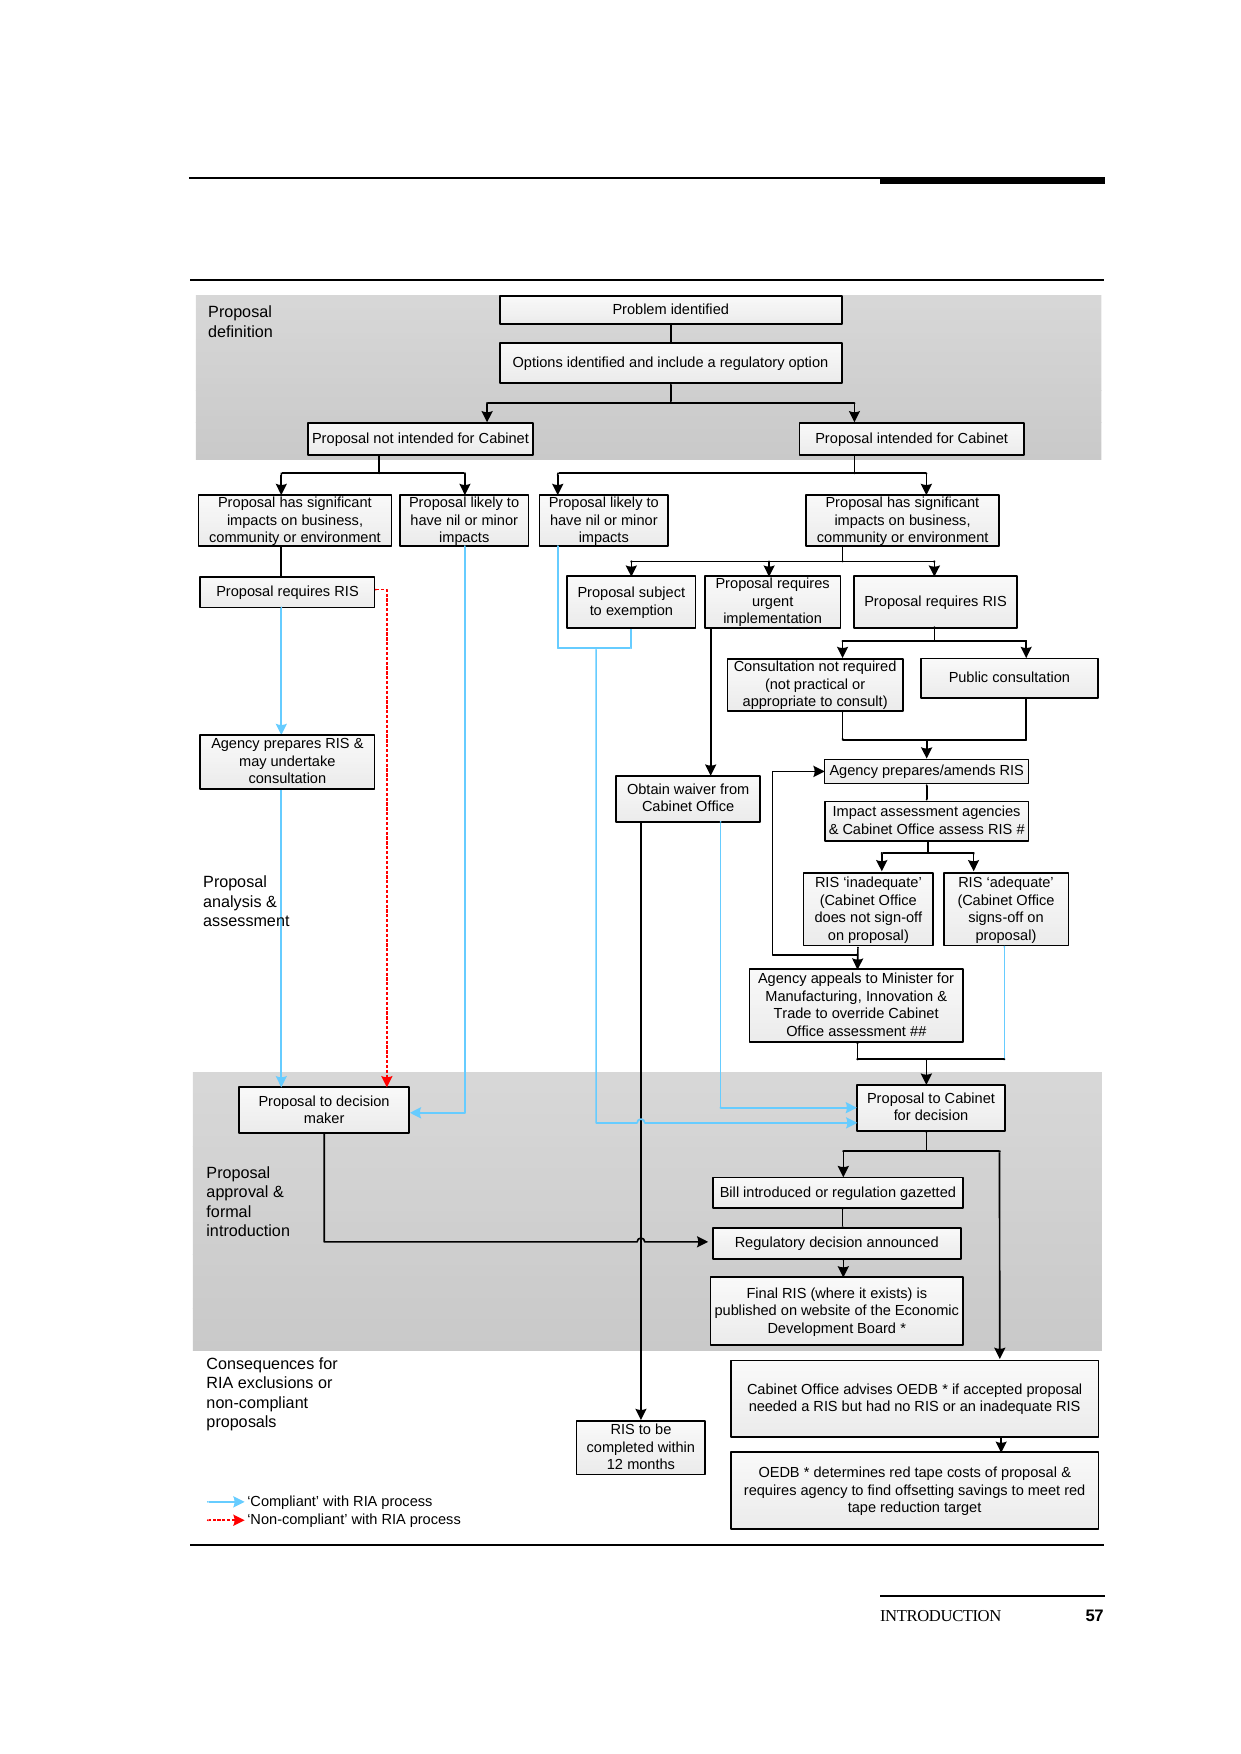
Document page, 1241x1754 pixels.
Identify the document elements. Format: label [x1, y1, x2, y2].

table_header [190, 281, 1104, 1544]
